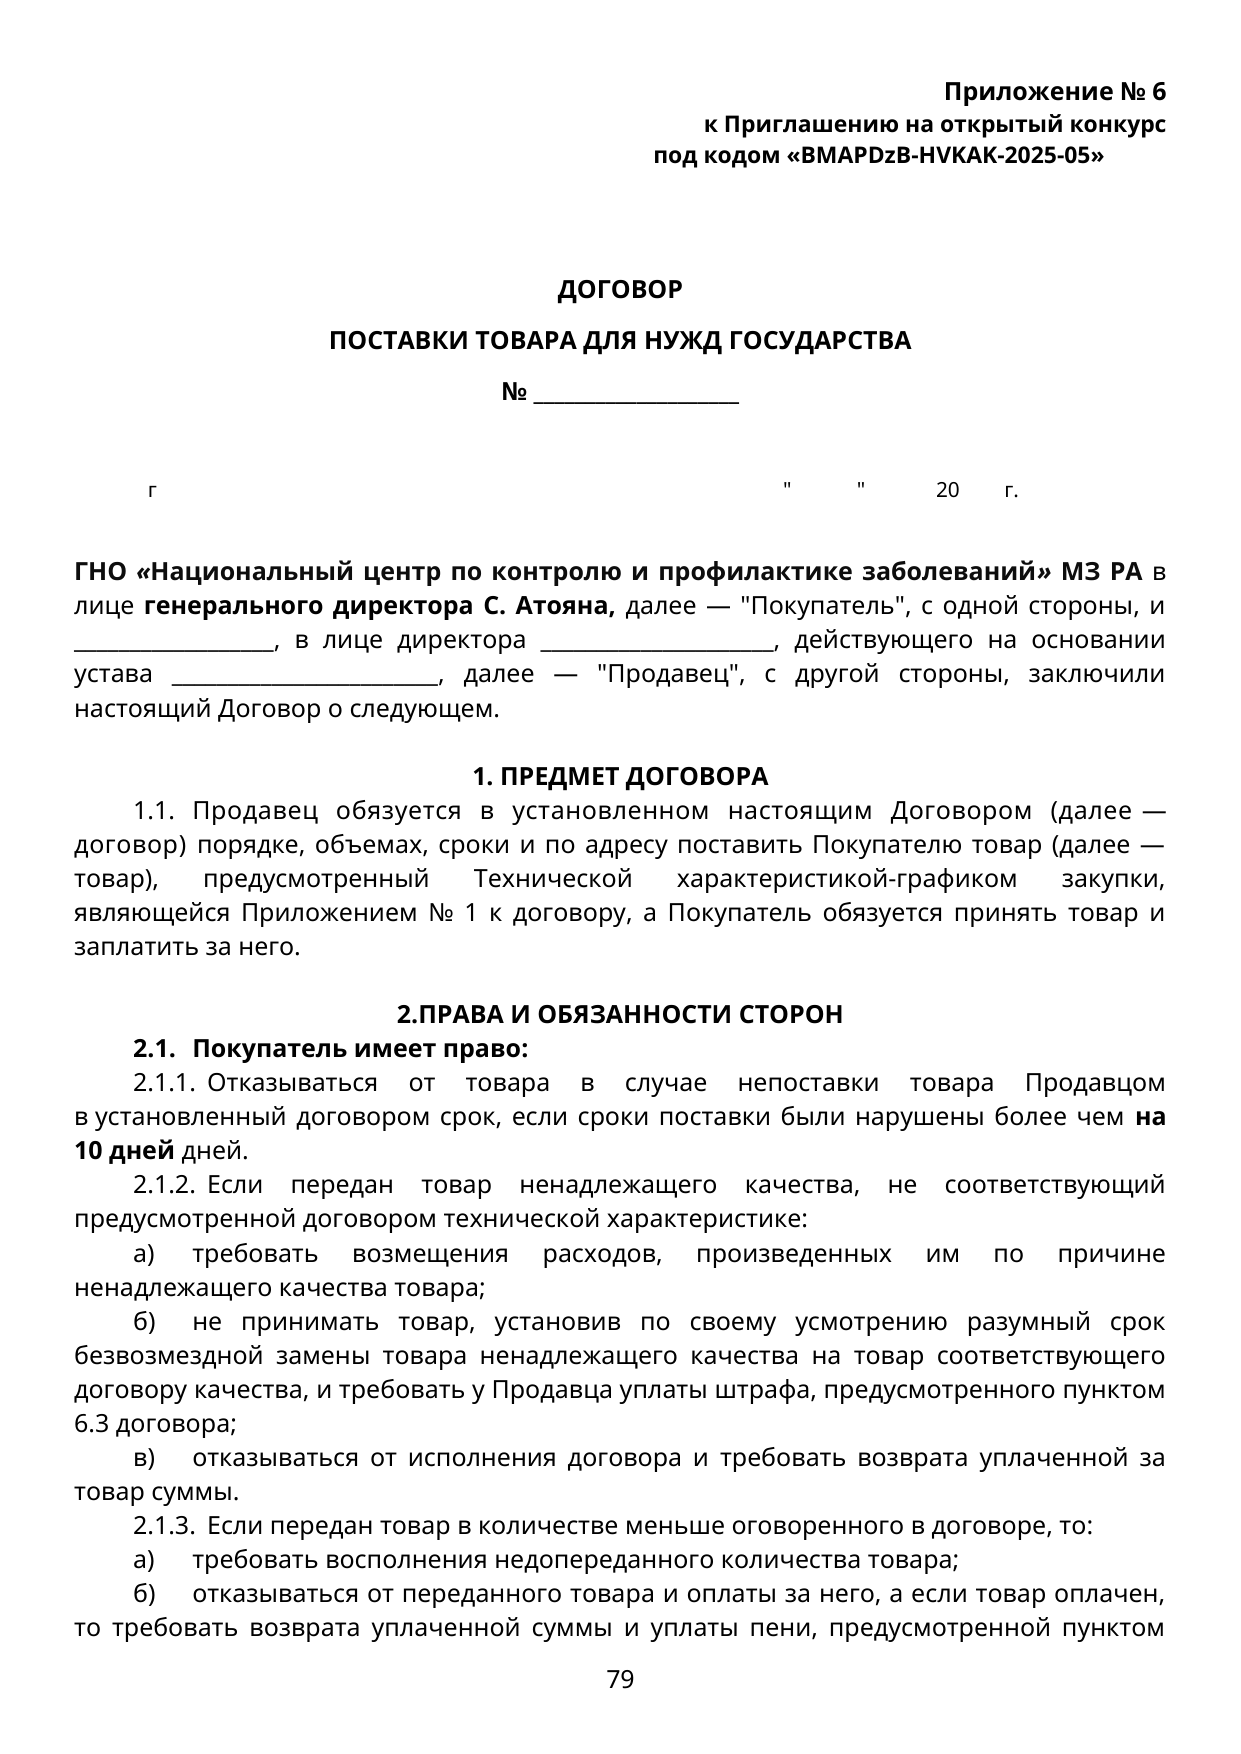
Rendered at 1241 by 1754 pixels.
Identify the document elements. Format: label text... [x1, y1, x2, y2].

text в) отказываться от исполнения договора и требовать возврата уплаченной за товар суммы. [74, 1439, 1167, 1508]
text 2.ПРАВА И ОБЯЗАННОСТИ СТОРОН [74, 997, 1167, 1031]
text под кодом «BMAPDzB-HVKAK-2025-05» [74, 139, 1167, 170]
table_header " " 20 г. [546, 475, 1030, 520]
text 2.1.2. Если передан товар ненадлежащего качества, не соответствующий предусмотренной договором технической характеристике: [74, 1167, 1167, 1235]
text 2.1.3. Если передан товар в количестве меньше оговоренного в договоре, то: [74, 1508, 1167, 1542]
text а) требовать возмещения расходов, произведенных им по причине ненадлежащего качества товара; [74, 1235, 1167, 1303]
text ГНО «Национальный центр по контролю и профилактике заболеваний» МЗ РА в лице генерального директора С. Атояна, далее — "Покупатель", с одной стороны, и __________________, в лице директора _____________________, действующего на основании устава ________________________, далее — "Продавец", с другой стороны, заключили настоящий Договор о следующем. [74, 554, 1167, 724]
text Приложение № 6 [74, 74, 1167, 108]
text 1.1. Продавец обязуется в установленном настоящим Договором (далее — договор) порядке, объемах, сроки и по адресу поставить Покупателю товар (далее — товар), предусмотренный Технической характеристикой-графиком закупки, являющейся Приложением № 1 к договору, а Покупатель обязуется принять товар и заплатить за него. [74, 792, 1167, 963]
text 1. ПРЕДМЕТ ДОГОВОРА [74, 758, 1167, 792]
text к Приглашению на открытый конкурс [74, 108, 1167, 139]
text б) не принимать товар, установив по своему усмотрению разумный срок безвозмездной замены товара ненадлежащего качества на товар соответствующего договору качества, и требовать у Продавца уплаты штрафа, предусмотренного пунктом 6.3 договора; [74, 1303, 1167, 1439]
table_header г [63, 475, 546, 520]
text № ____________________ [59, 373, 1167, 407]
text ПОСТАВКИ ТОВАРА ДЛЯ НУЖД ГОСУДАРСТВА [59, 323, 1167, 357]
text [74, 1576, 1167, 1644]
text а) требовать восполнения недопереданного количества товара; [74, 1542, 1167, 1576]
text ДОГОВОР [59, 272, 1167, 306]
text 2.1.1. Отказываться от товара в случае непоставки товара Продавцом в установленный договором срок, если сроки поставки были нарушены более чем на 10 дней дней. [74, 1065, 1167, 1167]
text 2.1. Покупатель имеет право: [74, 1031, 1167, 1065]
